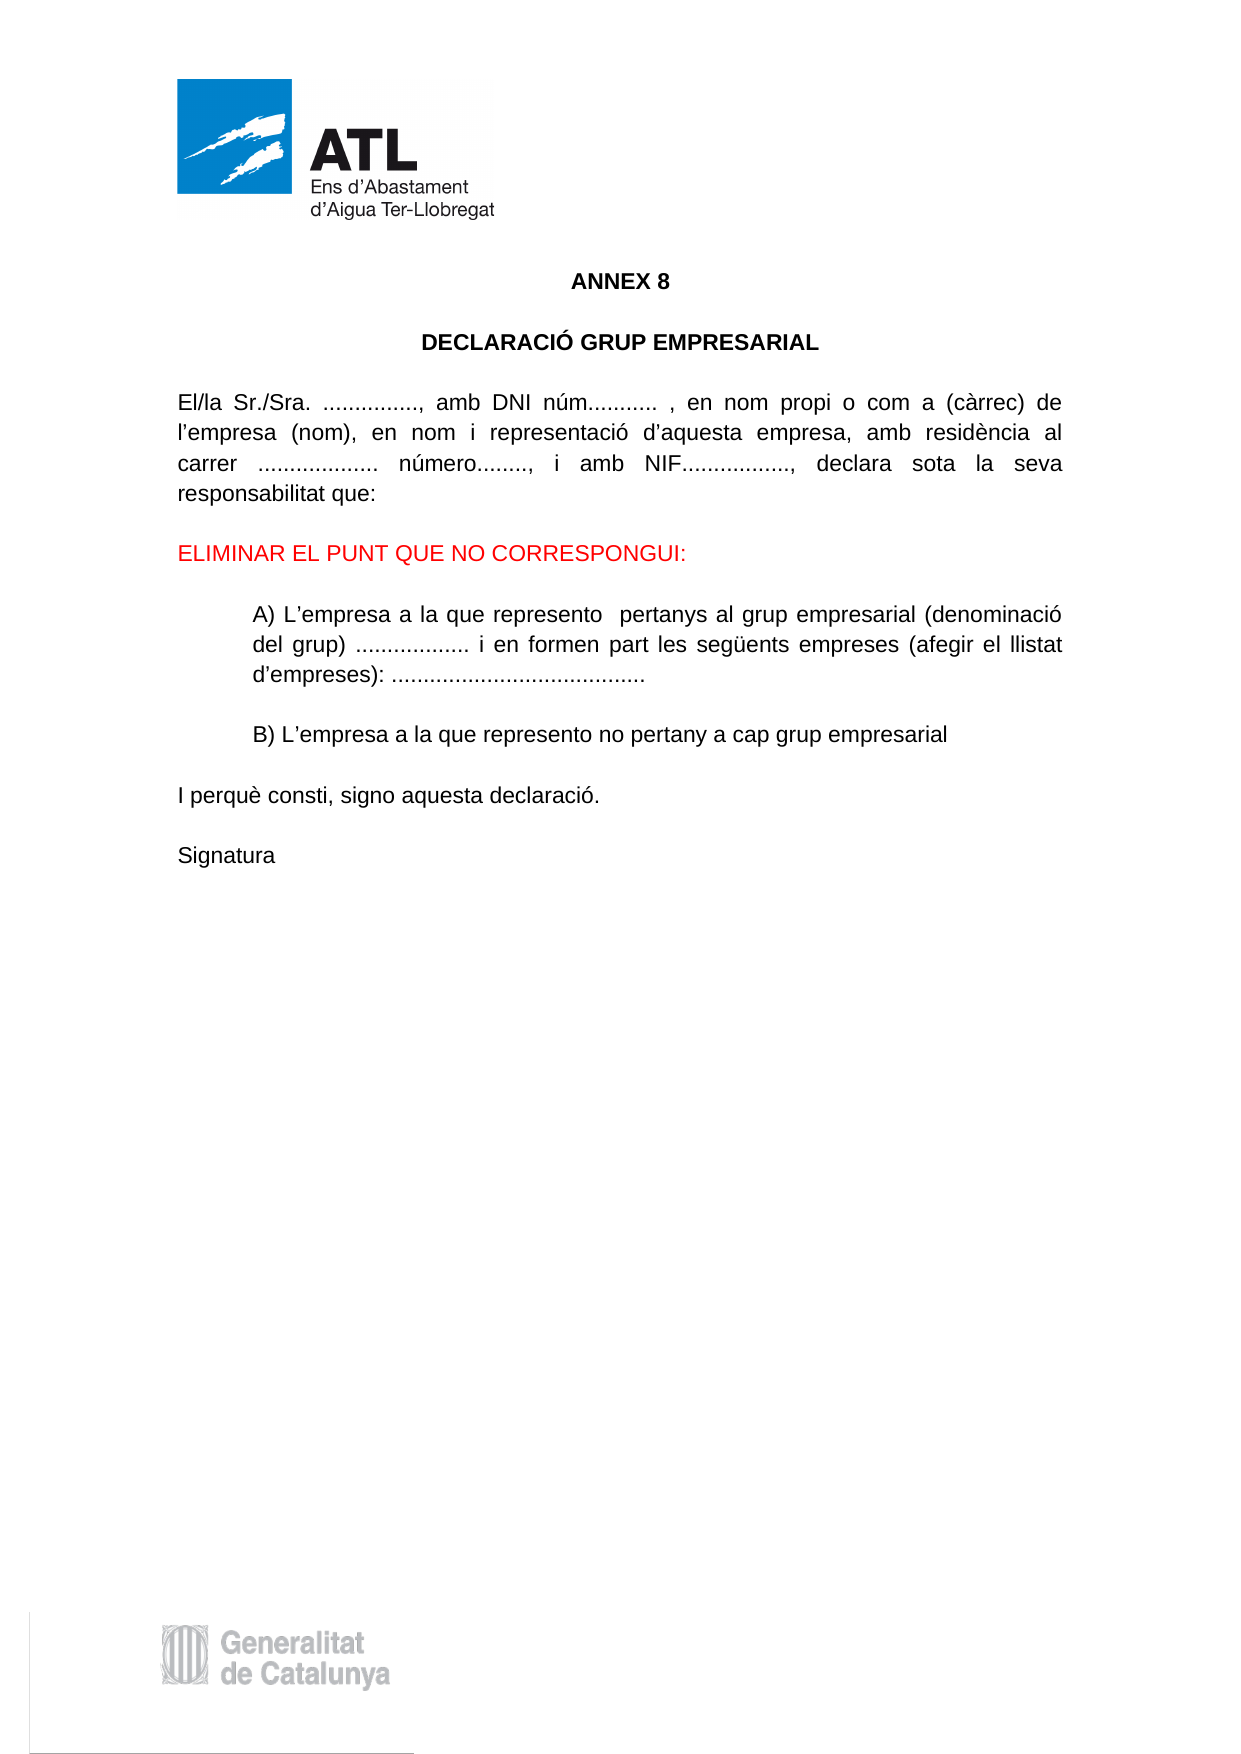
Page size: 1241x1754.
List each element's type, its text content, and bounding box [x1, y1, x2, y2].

picture [29, 1612, 414, 1754]
text A) L’empresa a la que represento pertanys al grup empresarial (denominació del grup) .................. i en formen part les següents empreses (afegir el llistat d’empreses): ........................................ [252, 601, 1063, 687]
text ELIMINAR EL PUNT QUE NO CORRESPONGUI: [177, 540, 1063, 566]
picture [177, 79, 495, 220]
text Signatura [177, 842, 1063, 868]
text ANNEX 8 [177, 268, 1063, 294]
text El/la Sr./Sra. ..............., amb DNI núm........... , en nom propi o com a (càrrec) de l’empresa (nom), en nom i representació d’aquesta empresa, amb residència al carrer ................... número........, i amb NIF................., declara sota la seva responsabilitat que: [177, 389, 1063, 506]
text B) L’empresa a la que represento no pertany a cap grup empresarial [252, 721, 1063, 748]
text I perquè consti, signo aquesta declaració. [177, 782, 1063, 808]
text DECLARACIÓ GRUP EMPRESARIAL [177, 329, 1063, 355]
